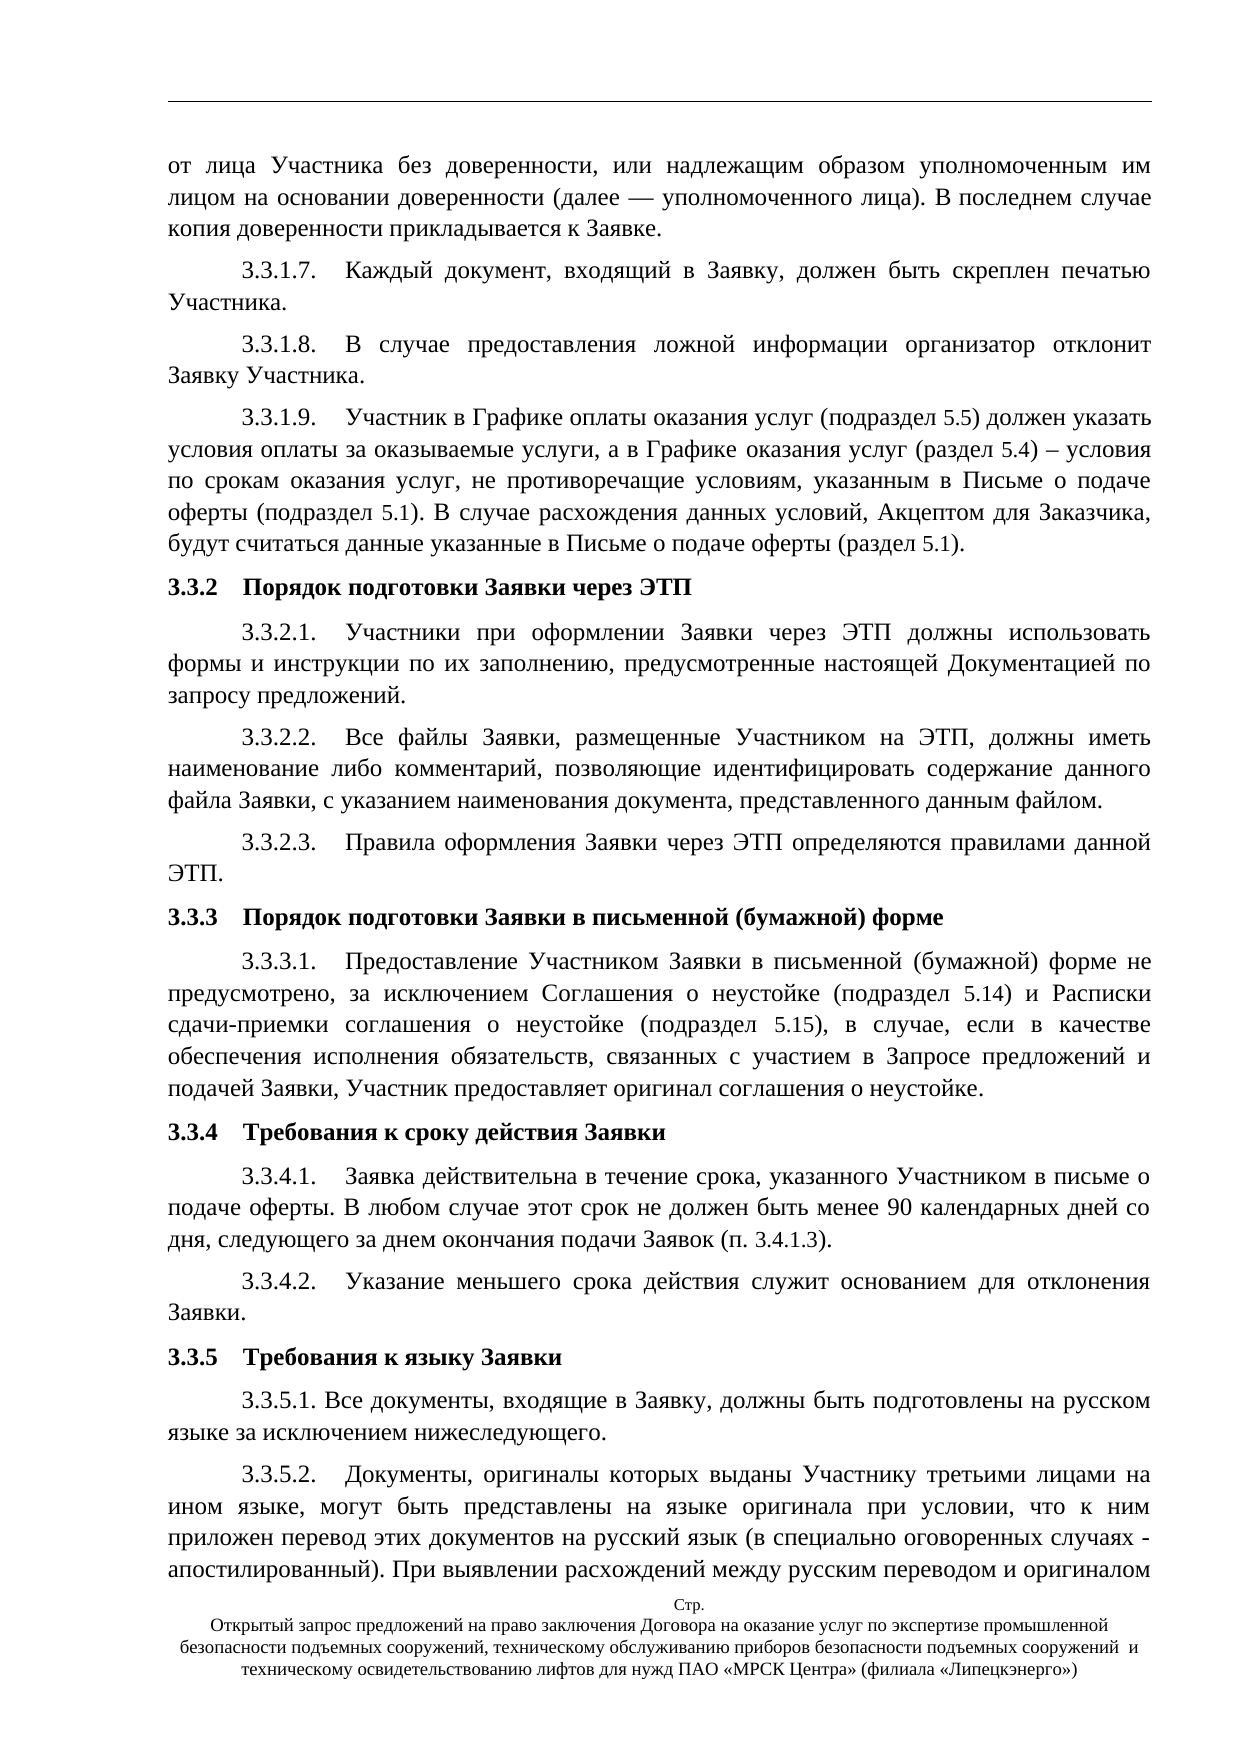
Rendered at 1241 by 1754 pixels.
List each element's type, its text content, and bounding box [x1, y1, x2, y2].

list Участник в Графике оплаты оказания услуг (подраздел 5.5) должен указать условия оплаты за оказываемые услуги, а в Графике оказания услуг (раздел 5.4) – условия по срокам оказания услуг, не противоречащие условиям, указанным в Письме о подаче оферты (подраздел 5.1). В случае расхождения данных условий, Акцептом для Заказчика, будут считаться данные указанные в Письме о подаче оферты (раздел 5.1). [168, 402, 1152, 557]
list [168, 150, 1152, 242]
list Указание меньшего срока действия служит основанием для отклонения Заявки. [168, 1266, 1151, 1326]
list Участники при оформлении Заявки через ЭТП должны использовать формы и инструкции по их заполнению, предусмотренные настоящей Документацией по запросу предложений. [168, 617, 1152, 708]
list Предоставление Участником Заявки в письменной (бумажной) форме не предусмотрено, за исключением Соглашения о неустойке (подраздел 5.14) и Расписки сдачи-приемки соглашения о неустойке (подраздел 5.15), в случае, если в качестве обеспечения исполнения обязательств, связанных с участием в Запросе предложений и подачей Заявки, Участник предоставляет оригинал соглашения о неустойке. [168, 946, 1152, 1101]
list Правила оформления Заявки через ЭТП определяются правилами данной ЭТП. [168, 827, 1152, 887]
list В случае предоставления ложной информации организатор отклонит Заявку Участника. [168, 329, 1152, 389]
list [168, 1459, 1152, 1583]
subtitle Порядок подготовки Заявки через ЭТП [168, 572, 1152, 601]
subtitle Требования к языку Заявки [168, 1342, 1152, 1370]
list Заявка действительна в течение срока, указанного Участником в письме о подаче оферты. В любом случае этот срок не должен быть менее 90 календарных дней со дня, следующего за днем окончания подачи Заявок (п. 3.4.1.3). [168, 1161, 1151, 1253]
subtitle Требования к сроку действия Заявки [168, 1117, 1152, 1146]
text 3.3.5.1. Все документы, входящие в Заявку, должны быть подготовлены на русском языке за исключением нижеследующего. [168, 1386, 1152, 1446]
list Все файлы Заявки, размещенные Участником на ЭТП, должны иметь наименование либо комментарий, позволяющие идентифицировать содержание данного файла Заявки, с указанием наименования документа, представленного данным файлом. [168, 722, 1152, 813]
list Каждый документ, входящий в Заявку, должен быть скреплен печатью Участника. [168, 255, 1152, 315]
subtitle Порядок подготовки Заявки в письменной (бумажной) форме [168, 902, 1152, 931]
